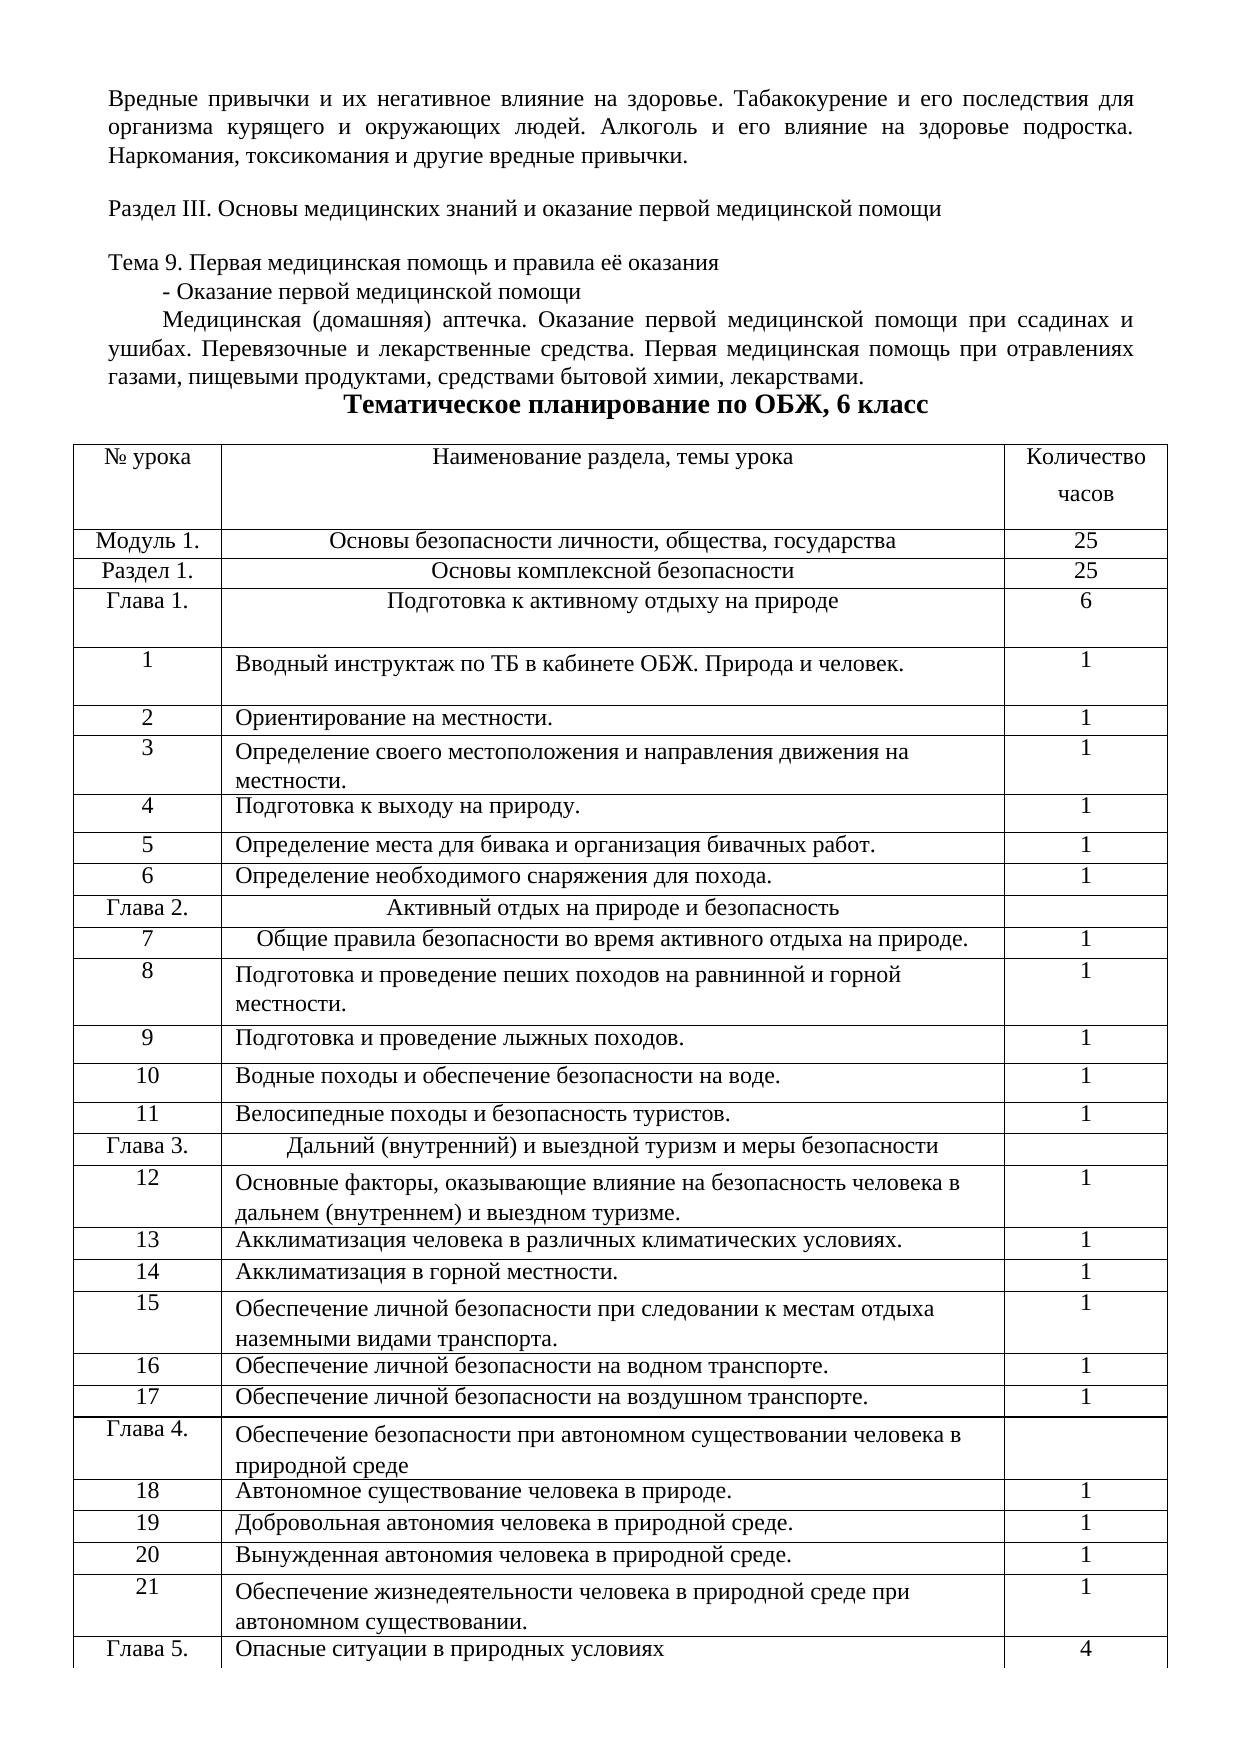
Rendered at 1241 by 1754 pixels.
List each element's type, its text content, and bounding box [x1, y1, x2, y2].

table_cell Раздел 1. [74, 559, 221, 588]
table_cell 1 [1005, 1026, 1167, 1063]
table_cell 9 [74, 1026, 221, 1063]
table_cell 1 [1005, 736, 1167, 794]
table_cell 17 [74, 1386, 221, 1416]
table_cell 7 [74, 928, 221, 958]
table_cell Определение необходимого снаряжения для похода. [222, 864, 1004, 895]
table_cell Водные походы и обеспечение безопасности на воде. [222, 1064, 1004, 1102]
table_cell Вводный инструктаж по ТБ в кабинете ОБЖ. Природа и человек. [222, 648, 1004, 705]
table_cell 1 [1005, 648, 1167, 705]
table_cell Акклиматизация человека в различных климатических условиях. [222, 1228, 1004, 1259]
table_cell [1005, 1418, 1167, 1478]
table_cell 2 [74, 706, 221, 735]
table_cell 14 [74, 1260, 221, 1291]
table_cell Ориентирование на местности. [222, 706, 1004, 735]
table_cell [1005, 1134, 1167, 1165]
table_cell Глава 2. [74, 896, 221, 927]
table_header № урока [74, 445, 221, 529]
text Тема 9. Первая медицинская помощь и правила её оказания [108, 248, 1137, 276]
table_cell Обеспечение жизнедеятельности человека в природной среде при автономном существовании. [222, 1575, 1004, 1636]
table_cell Основы безопасности личности, общества, государства [222, 530, 1004, 558]
table_cell Модуль 1. [74, 530, 221, 558]
table_cell Обеспечение личной безопасности на водном транспорте. [222, 1354, 1004, 1384]
table_cell 1 [1005, 1260, 1167, 1291]
table_cell 13 [74, 1228, 221, 1259]
table_cell 1 [1005, 959, 1167, 1025]
table_cell [1005, 896, 1167, 927]
table_cell 25 [1005, 530, 1167, 558]
table_cell 4 [74, 795, 221, 832]
table_cell Вынужденная автономия человека в природной среде. [222, 1543, 1004, 1574]
table_cell 1 [1005, 795, 1167, 832]
table_cell 1 [1005, 1480, 1167, 1510]
table_cell 5 [74, 833, 221, 863]
table_cell 10 [74, 1064, 221, 1102]
table_cell Обеспечение безопасности при автономном существовании человека в природной среде [222, 1418, 1004, 1478]
table_cell 1 [1005, 1575, 1167, 1636]
table_cell Подготовка и проведение пеших походов на равнинной и горной местности. [222, 959, 1004, 1025]
table_cell 1 [1005, 1511, 1167, 1542]
table_cell Добровольная автономия человека в природной среде. [222, 1511, 1004, 1542]
table_cell 20 [74, 1543, 221, 1574]
table_cell 15 [74, 1292, 221, 1353]
table_cell Подготовка к выходу на природу. [222, 795, 1004, 832]
table_cell 1 [1005, 928, 1167, 958]
table_header Наименование раздела, темы урока [222, 445, 1004, 529]
table_header Количество часов [1005, 445, 1167, 529]
table_cell 12 [74, 1166, 221, 1227]
table_cell 4 [1005, 1637, 1167, 1668]
table_cell 16 [74, 1354, 221, 1384]
table_cell 1 [1005, 706, 1167, 735]
table_cell 1 [1005, 1386, 1167, 1416]
text Вредные привычки и их негативное влияние на здоровье. Табакокурение и его последствия для организма курящего и окружающих людей. Алкоголь и его влияние на здоровье подростка. Наркомания, токсикомания и другие вредные привычки. [108, 83, 1135, 169]
table_cell Подготовка и проведение лыжных походов. [222, 1026, 1004, 1063]
table_cell 1 [1005, 864, 1167, 895]
table_cell Определение своего местоположения и направления движения на местности. [222, 736, 1004, 794]
table_cell 25 [1005, 559, 1167, 588]
table_cell 1 [1005, 1166, 1167, 1227]
table_cell 1 [1005, 1103, 1167, 1133]
table_cell 1 [1005, 1354, 1167, 1384]
table_cell 6 [74, 864, 221, 895]
table_cell 1 [1005, 1292, 1167, 1353]
table_cell Определение места для бивака и организация бивачных работ. [222, 833, 1004, 863]
table_cell Подготовка к активному отдыху на природе [222, 589, 1004, 647]
table_cell Автономное существование человека в природе. [222, 1480, 1004, 1510]
table_cell Дальний (внутренний) и выездной туризм и меры безопасности [222, 1134, 1004, 1165]
text Тематическое планирование по ОБЖ, 6 класс [135, 391, 1137, 419]
table_cell 1 [1005, 1228, 1167, 1259]
table_cell 1 [1005, 833, 1167, 863]
table_cell Глава 3. [74, 1134, 221, 1165]
text Медицинская (домашняя) аптечка. Оказание первой медицинской помощи при ссадинах и ушибах. Перевязочные и лекарственные средства. Первая медицинская помощь при отравлениях газами, пищевыми продуктами, средствами бытовой химии, лекарствами. [108, 305, 1135, 391]
list Оказание первой медицинской помощи [108, 276, 1137, 305]
table_cell Глава 4. [74, 1418, 221, 1478]
table_cell 1 [74, 648, 221, 705]
table_cell Велосипедные походы и безопасность туристов. [222, 1103, 1004, 1133]
table_cell Опасные ситуации в природных условиях [222, 1637, 1004, 1668]
table_cell Обеспечение личной безопасности при следовании к местам отдыха наземными видами транспорта. [222, 1292, 1004, 1353]
table_cell Глава 5. [74, 1637, 221, 1668]
table_cell 8 [74, 959, 221, 1025]
text Раздел III. Основы медицинских знаний и оказание первой медицинской помощи [108, 197, 1137, 221]
table_cell Активный отдых на природе и безопасность [222, 896, 1004, 927]
table_cell 1 [1005, 1064, 1167, 1102]
table_cell Глава 1. [74, 589, 221, 647]
table_cell 6 [1005, 589, 1167, 647]
table_cell Общие правила безопасности во время активного отдыха на природе. [222, 928, 1004, 958]
table_cell 18 [74, 1480, 221, 1510]
table_cell 11 [74, 1103, 221, 1133]
table_cell 19 [74, 1511, 221, 1542]
table_cell Обеспечение личной безопасности на воздушном транспорте. [222, 1386, 1004, 1416]
table_cell Основные факторы, оказывающие влияние на безопасность человека в дальнем (внутреннем) и выездном туризме. [222, 1166, 1004, 1227]
table_cell 3 [74, 736, 221, 794]
table_cell 1 [1005, 1543, 1167, 1574]
table_cell Основы комплексной безопасности [222, 559, 1004, 588]
table_cell Акклиматизация в горной местности. [222, 1260, 1004, 1291]
table_cell 21 [74, 1575, 221, 1636]
